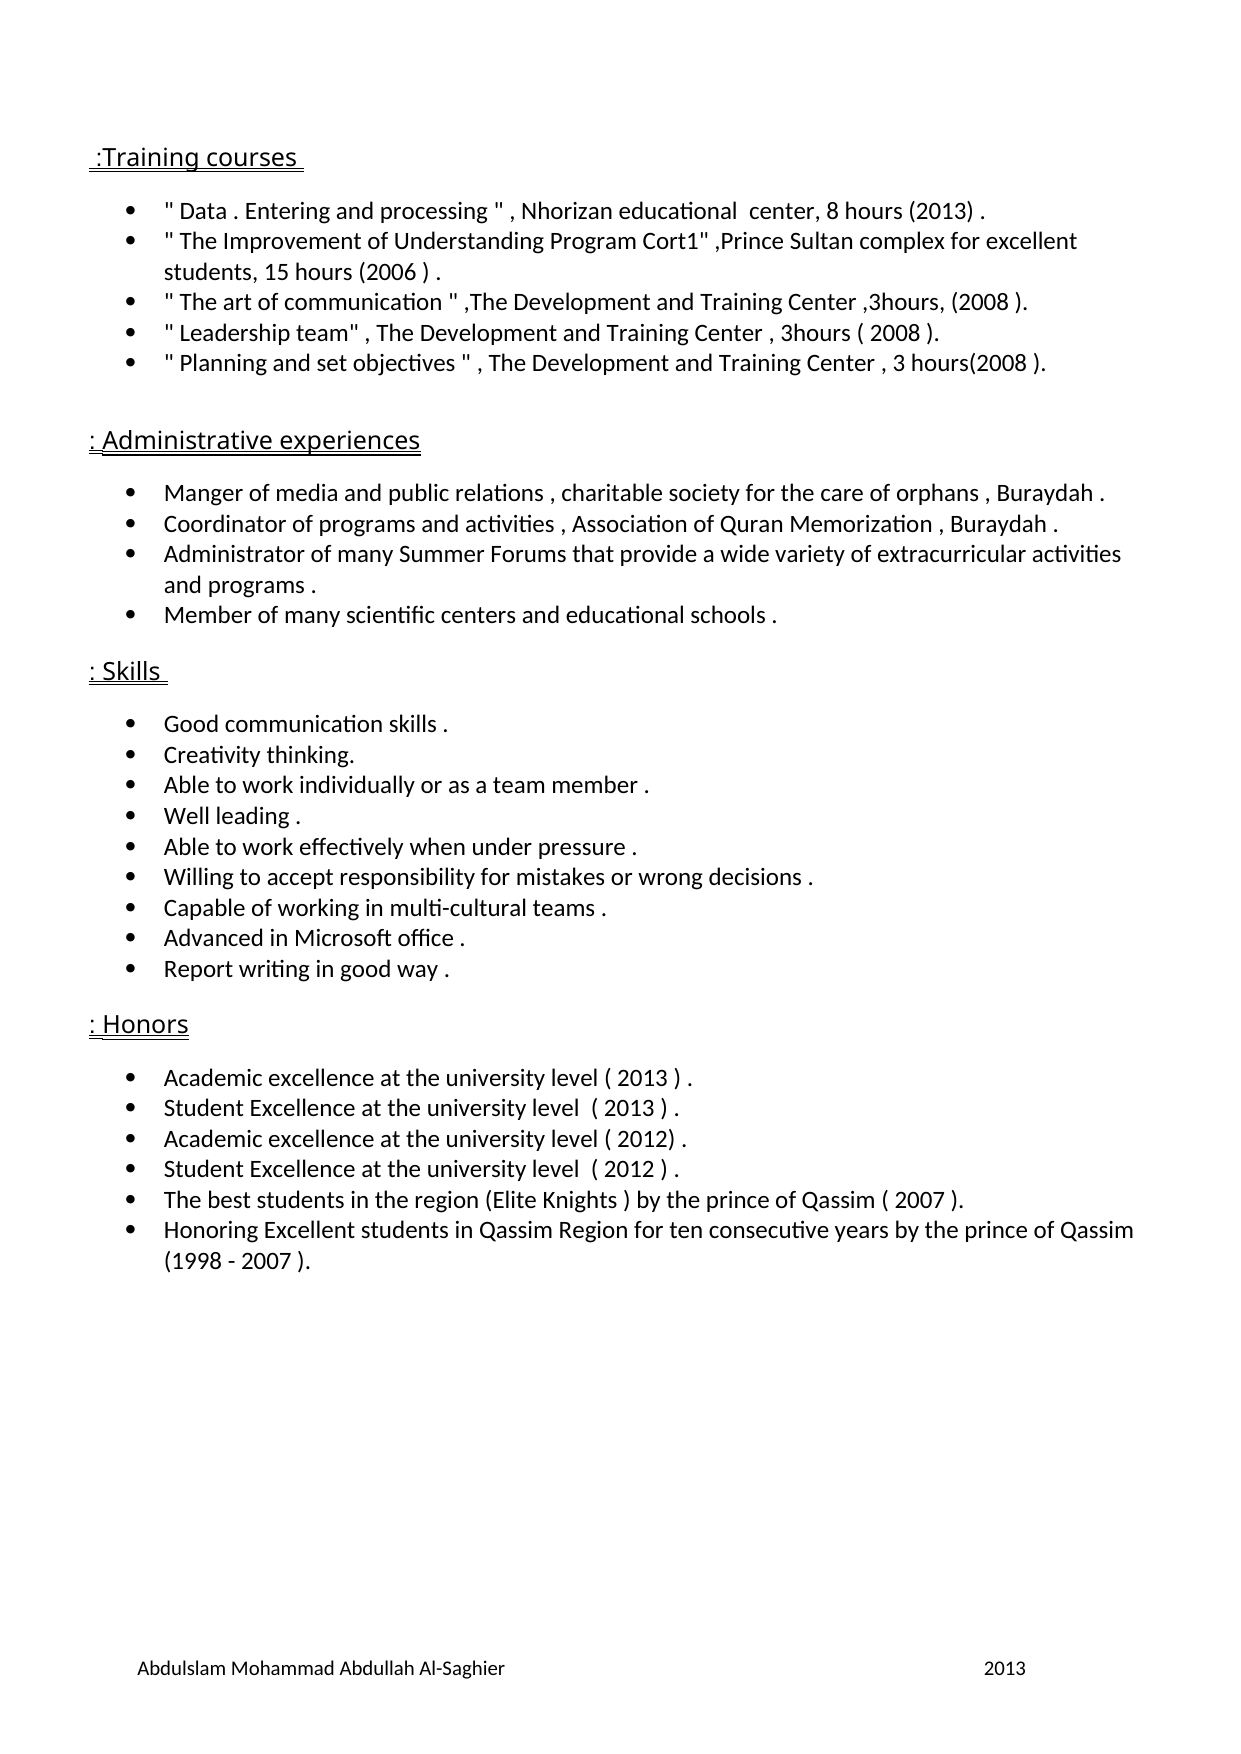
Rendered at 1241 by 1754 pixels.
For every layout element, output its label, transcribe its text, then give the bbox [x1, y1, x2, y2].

list Member of many scientific centers and educational schools . [126, 599, 1152, 630]
list Advanced in Microsoft office . [126, 922, 1152, 953]
text Administrative experiences : [89, 422, 1152, 457]
list " Planning and set objectives " , The Development and Training Center , 3 hours(2008 ). [126, 347, 1152, 378]
list Able to work effectively when under pressure . [126, 831, 1152, 861]
list Report writing in good way . [126, 953, 1152, 983]
list Good communication skills . [126, 708, 1152, 739]
list Academic excellence at the university level ( 2013 ) . [126, 1062, 1152, 1092]
list Academic excellence at the university level ( 2012) . [126, 1123, 1152, 1153]
text Training courses: [89, 140, 1152, 174]
list Capable of working in multi-cultural teams . [126, 892, 1152, 922]
list Administrator of many Summer Forums that provide a wide variety of extracurricular activities and programs . [126, 538, 1152, 599]
list Coordinator of programs and activities , Association of Quran Memorization , Buraydah . [126, 508, 1152, 538]
text Honors : [89, 1007, 1152, 1041]
text Skills : [89, 654, 1152, 688]
list Creativity thinking. [126, 739, 1152, 769]
list Well leading . [126, 800, 1152, 831]
list " The art of communication " ,The Development and Training Center ,3hours, (2008 ). [126, 286, 1152, 317]
list " Leadership team" , The Development and Training Center , 3hours ( 2008 ). [126, 317, 1152, 347]
list The best students in the region (Elite Knights ) by the prince of Qassim ( 2007 ). [126, 1184, 1152, 1214]
list Able to work individually or as a team member . [126, 769, 1152, 800]
list Honoring Excellent students in Qassim Region for ten consecutive years by the prince of Qassim (1998 - 2007 ). [126, 1214, 1152, 1275]
list " The Improvement of Understanding Program Cort1" ,Prince Sultan complex for excellent students, 15 hours (2006 ) . [126, 225, 1152, 286]
list Student Excellence at the university level ( 2012 ) . [126, 1153, 1152, 1184]
list Manger of media and public relations , charitable society for the care of orphans , Buraydah . [126, 477, 1152, 508]
list " Data . Entering and processing " , Nhorizan educational center, 8 hours (2013) . [126, 195, 1152, 225]
list Student Excellence at the university level ( 2013 ) . [126, 1092, 1152, 1123]
list Willing to accept responsibility for mistakes or wrong decisions . [126, 861, 1152, 892]
